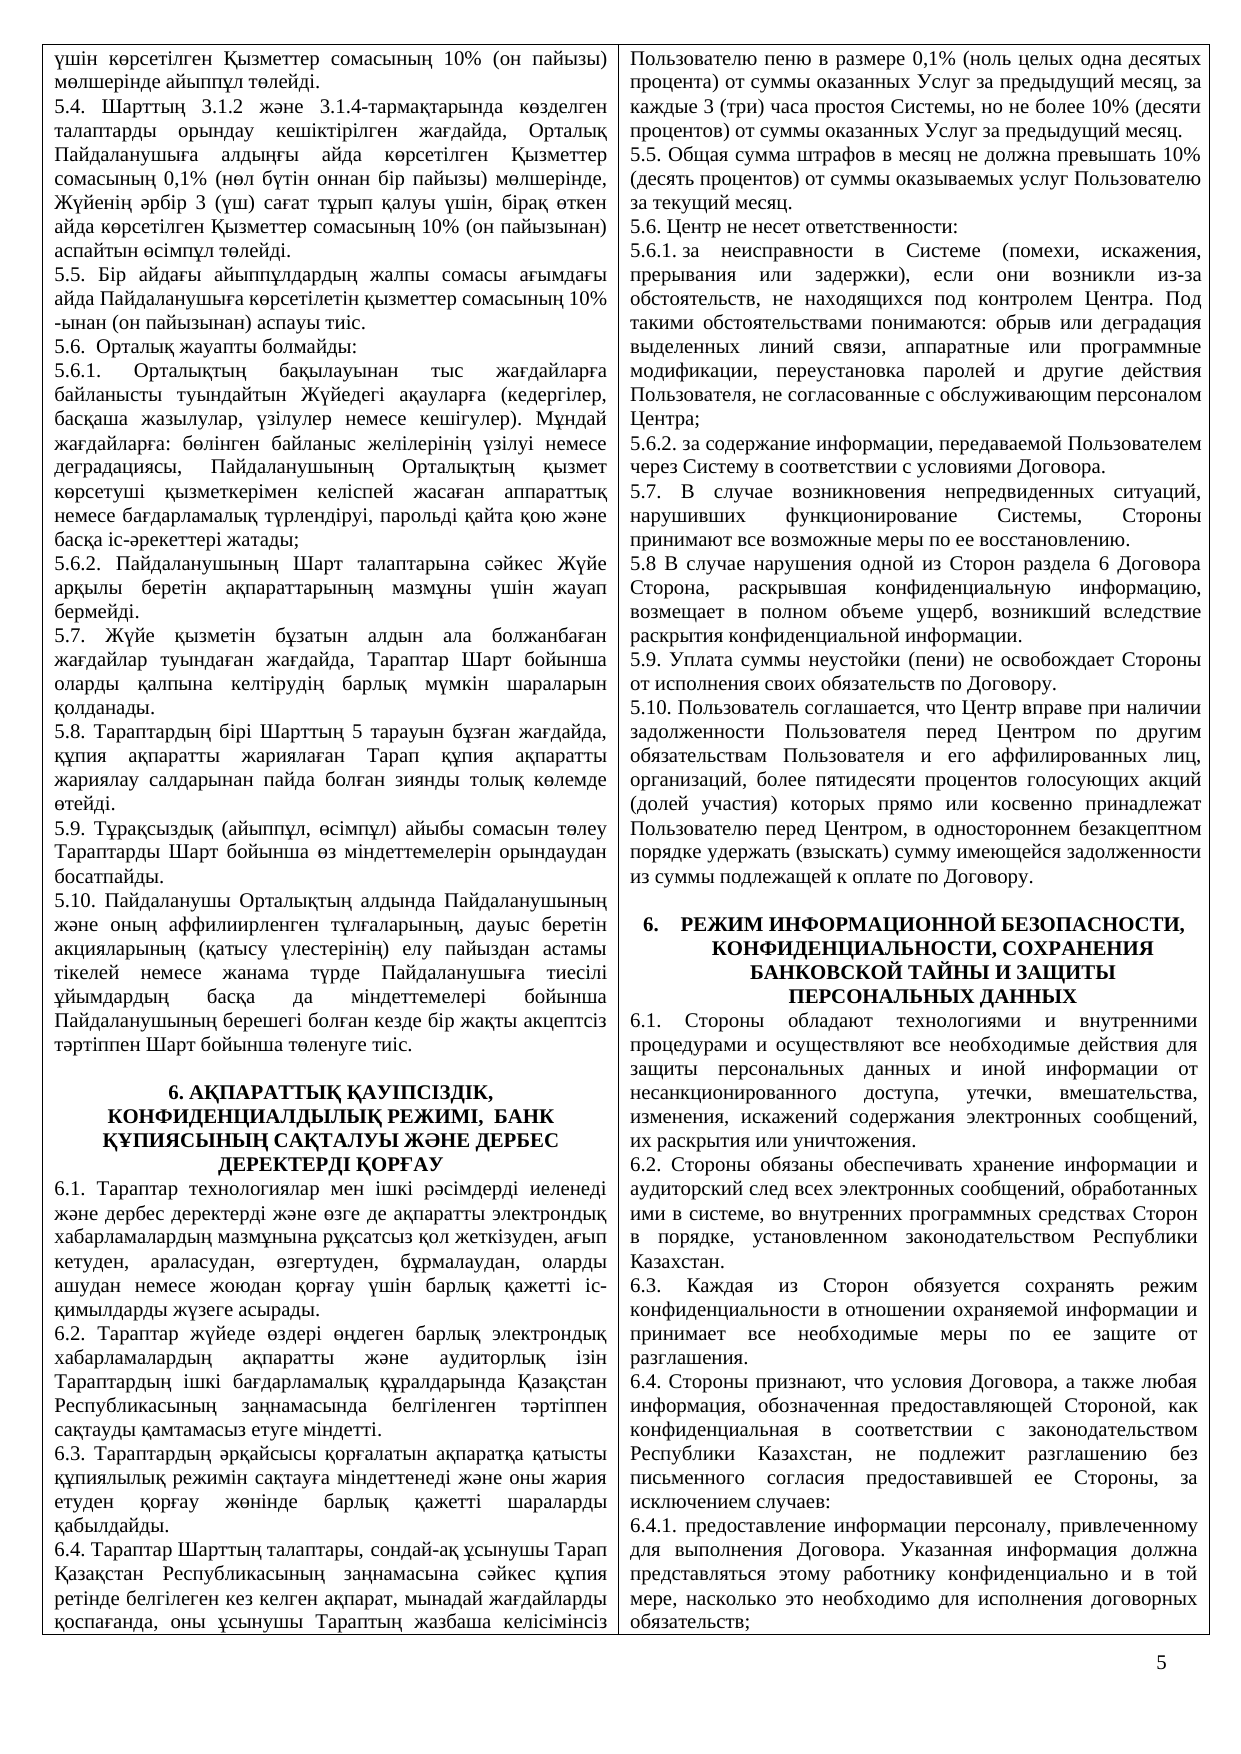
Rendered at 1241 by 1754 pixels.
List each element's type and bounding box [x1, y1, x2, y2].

table_header [43, 45, 618, 1633]
table_header [619, 45, 1209, 1633]
